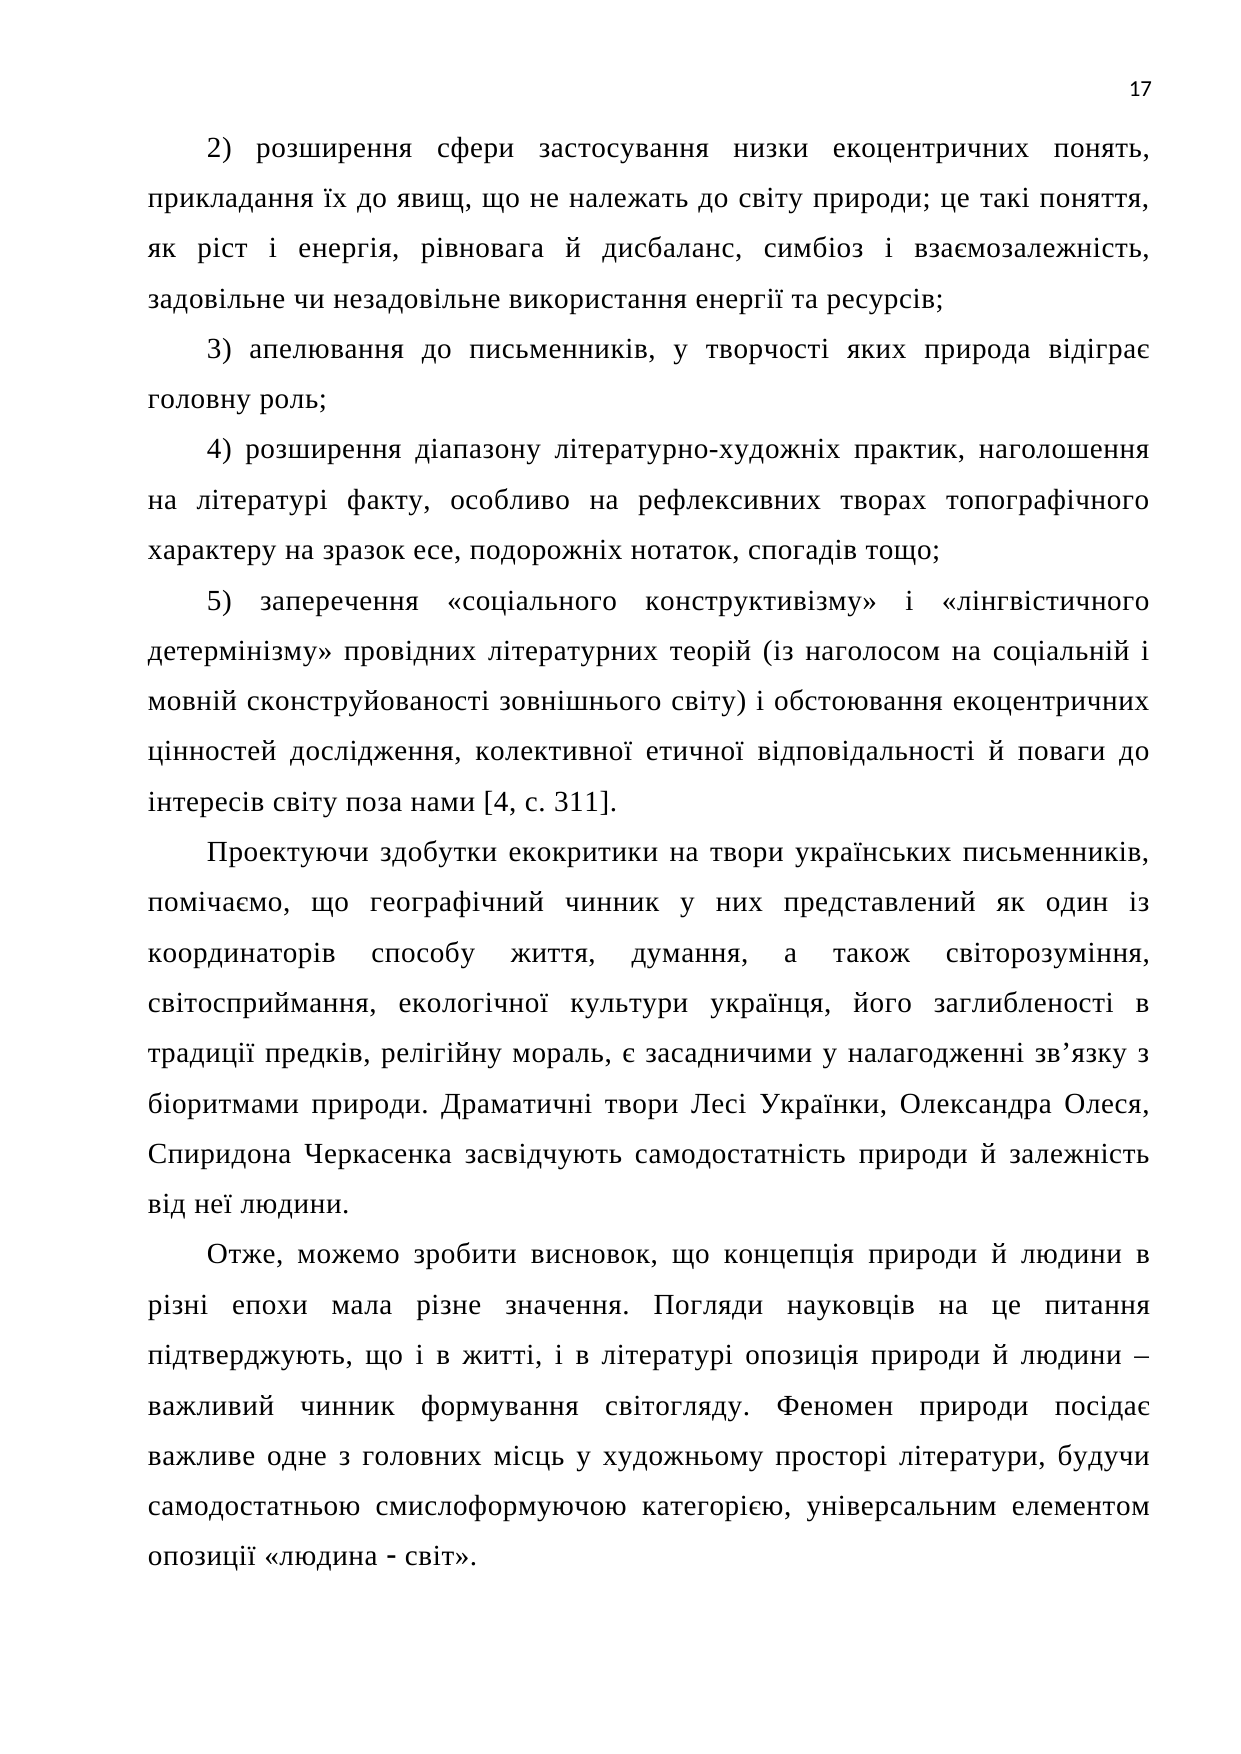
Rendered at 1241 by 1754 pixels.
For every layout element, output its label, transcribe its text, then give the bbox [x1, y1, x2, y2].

list 4) розширення діапазону літературно-художніх практик, наголошення на літературі факту, особливо на рефлексивних творах топографічного характеру на зразок есе, подорожніх нотаток, спогадів тощо; [148, 432, 1152, 566]
list 3) апелювання до письменників, у творчості яких природа відіграє головну роль; [148, 331, 1152, 415]
list 5) заперечення «соціального конструктивізму» і «лінгвістичного детермінізму» провідних літературних теорій (із наголосом на соціальній і мовній сконструйованості зовнішнього світу) і обстоювання екоцентричних цінностей дослідження, колективної етичної відповідальності й поваги до інтересів світу поза нами [4, с. 311]. [148, 583, 1152, 817]
list 2) розширення сфери застосування низки екоцентричних понять, прикладання їх до явищ, що не належать до світу природи; це такі поняття, як ріст і енергія, рівновага й дисбаланс, симбіоз і взаємозалежність, задовільне чи незадовільне використання енергії та ресурсів; [148, 130, 1152, 314]
list Отже, можемо зробити висновок, що концепція природи й людини в різні епохи мала різне значення. Погляди науковців на це питання підтверджують, що і в житті, і в літературі опозиція природи й людини – важливий чинник формування світогляду. Феномен природи посідає важливе одне з головних місць у художньому просторі літератури, будучи самодостатньою смислоформуючою категорією, універсальним елементом опозиції «людина світ». [148, 1237, 1152, 1572]
list Проектуючи здобутки екокритики на твори українських письменників, помічаємо, що географічний чинник у них представлений як один із координаторів способу життя, думання, а також світорозуміння, світосприймання, екологічної культури українця, його заглибленості в традиції предків, релігійну мораль, є засадничими у налагодженні зв’язку з біоритмами природи. Драматичні твори Лесі Українки, Олександра Олеся, Спиридона Черкасенка засвідчують самодостатність природи й залежність від неї людини. [148, 834, 1152, 1220]
